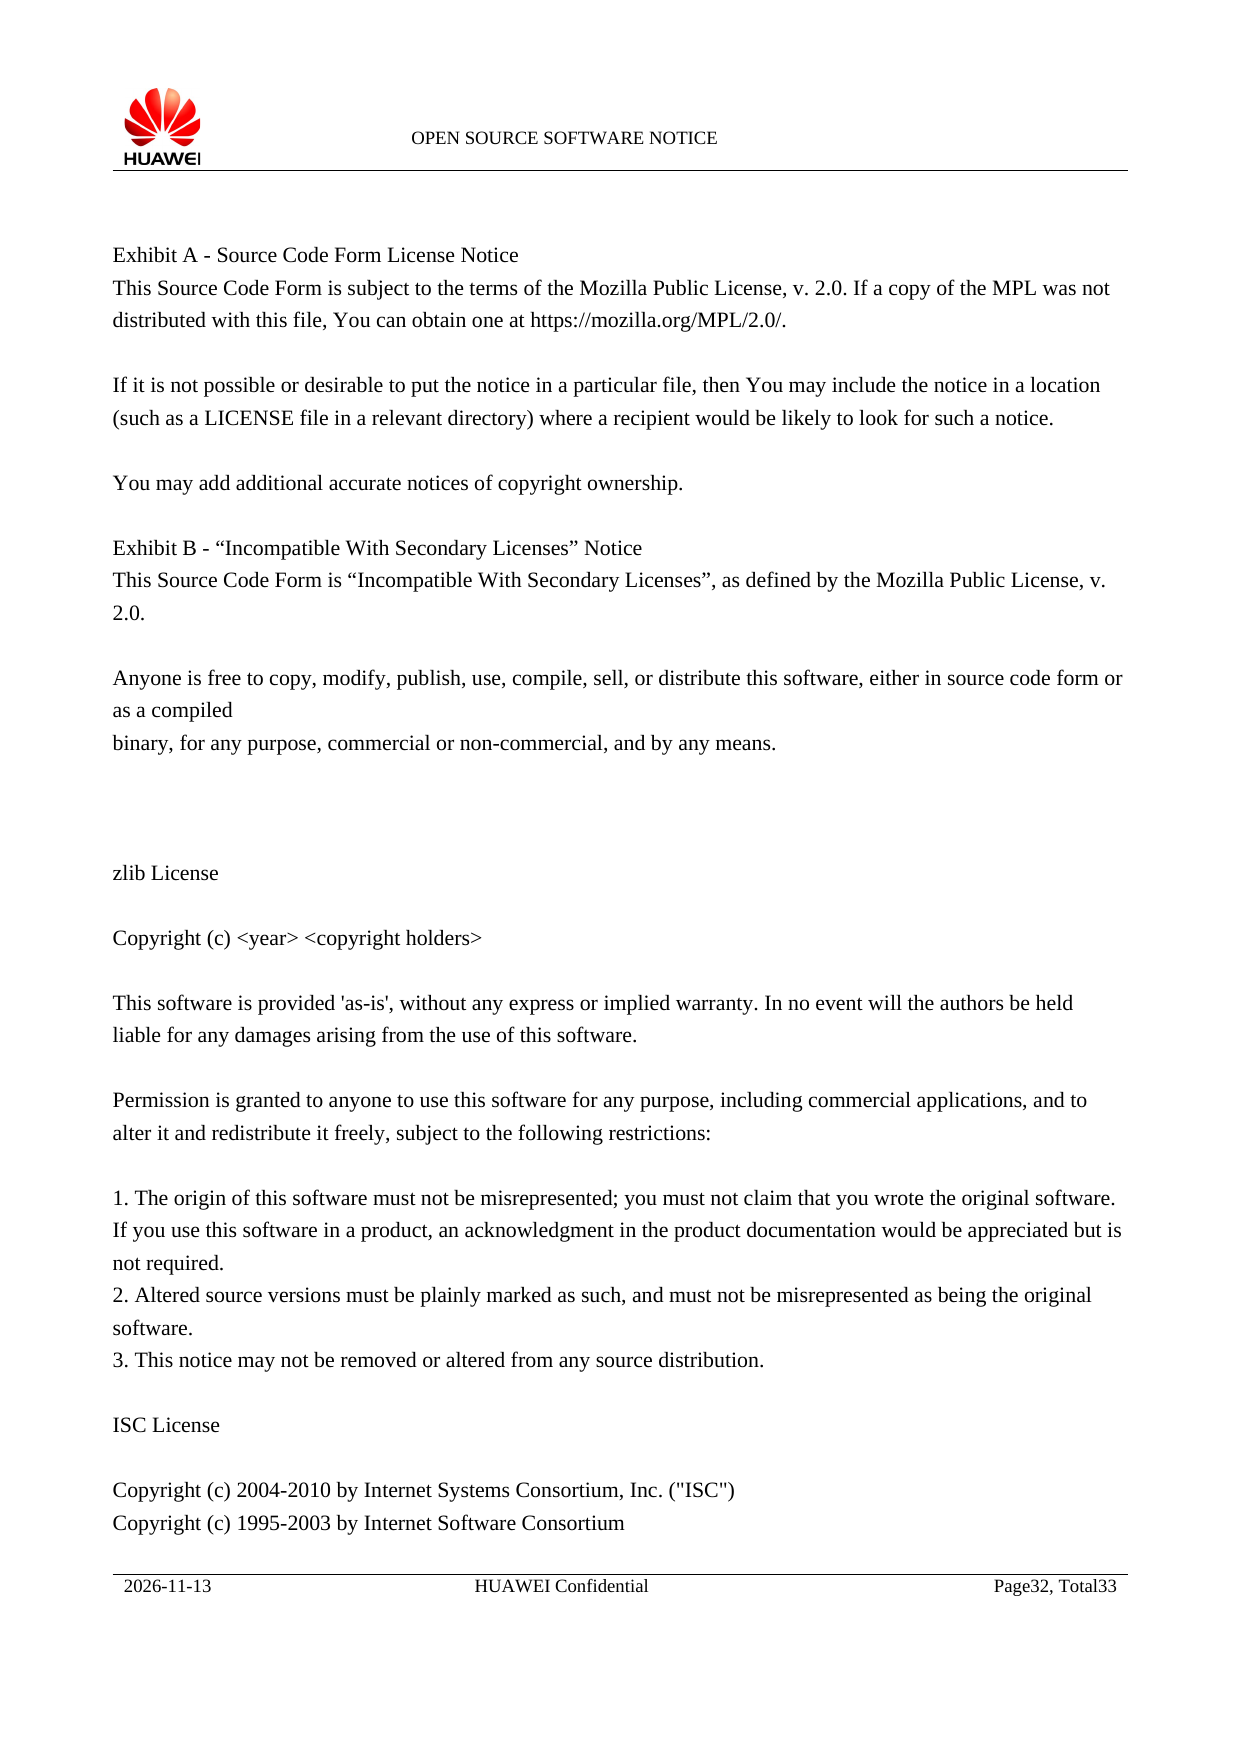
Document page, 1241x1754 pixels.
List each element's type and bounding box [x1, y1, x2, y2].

picture [124, 88, 201, 165]
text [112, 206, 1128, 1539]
